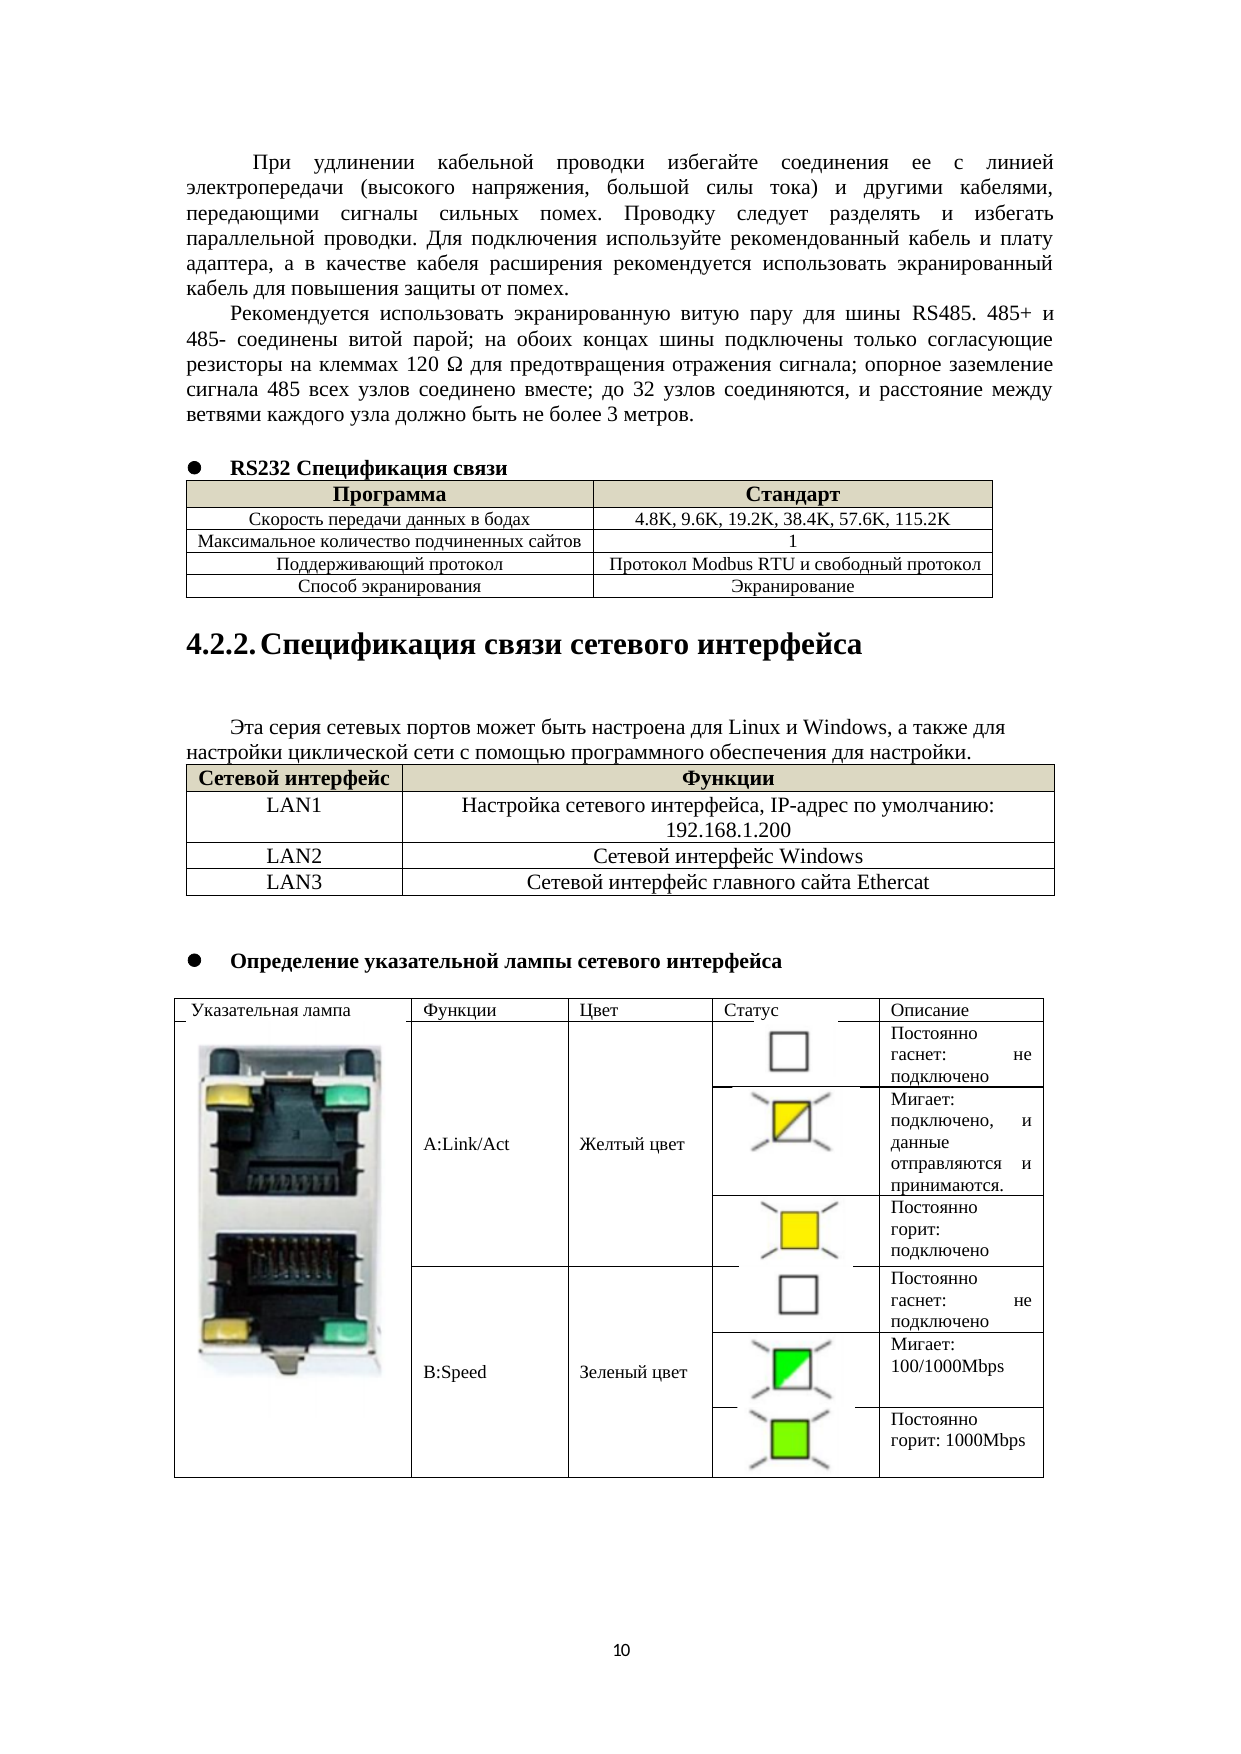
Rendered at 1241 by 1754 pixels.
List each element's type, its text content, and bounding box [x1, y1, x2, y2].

table_cell 4.8K, 9.6K, 19.2K, 38.4K, 57.6K, 115.2K [594, 508, 992, 529]
picture [732, 1087, 860, 1157]
table_header Функции [403, 765, 1054, 791]
table_cell Постоянно горит: подключено [880, 1196, 1043, 1266]
table_header Функции [412, 999, 568, 1021]
table_cell [713, 1267, 879, 1332]
table_cell LAN3 [187, 869, 402, 894]
table_cell Мигает: 100/1000Mbps [880, 1333, 1043, 1407]
table_cell Настройка сетевого интерфейса, IP-адрес по умолчанию: 192.168.1.200 [403, 792, 1054, 842]
subtitle Спецификация связи сетевого интерфейса [186, 625, 1054, 661]
table_cell [855, 1408, 879, 1477]
picture [736, 1333, 856, 1477]
table_cell Зеленый цвет [569, 1267, 712, 1477]
table_header Описание [880, 999, 1043, 1021]
table_cell Постоянно горит: 1000Mbps [880, 1408, 1043, 1477]
table_cell [713, 1333, 736, 1407]
picture [754, 1021, 838, 1077]
table_header Программа [187, 481, 593, 507]
table_header Цвет [569, 999, 712, 1021]
table_header Указательная лампа [175, 999, 411, 1021]
table_cell Максимальное количество подчиненных сайтов [187, 530, 593, 552]
table_cell Постоянно гаснет: не подключено [880, 1267, 1043, 1332]
list RS232 Спецификация связи [186, 455, 1054, 480]
table_cell B:Speed [412, 1267, 568, 1477]
table_cell Экранирование [594, 575, 992, 597]
table_cell 1 [594, 530, 992, 552]
table_cell Поддерживающий протокол [187, 553, 593, 574]
table_header Стандарт [594, 481, 992, 507]
table_cell Сетевой интерфейс Windows [403, 843, 1054, 868]
text При удлинении кабельной проводки избегайте соединения ее с линией электропередачи (высокого напряжения, большой силы тока) и другими кабелями, передающими сигналы сильных помех. Проводку следует разделять и избегать параллельной проводки. Для подключения используйте рекомендованный кабель и плату адаптера, а в качестве кабеля расширения рекомендуется использовать экранированный кабель для повышения защиты от помех. [186, 149, 1054, 300]
picture [739, 1196, 853, 1326]
table_cell LAN2 [187, 843, 402, 868]
table_cell [713, 1088, 879, 1195]
table_cell [175, 1022, 411, 1477]
picture [186, 1021, 406, 1418]
text Рекомендуется использовать экранированную витую пару для шины RS485. 485+ и 485- соединены витой парой; на обоих концах шины подключены только согласующие резисторы на клеммах 120 Ω для предотвращения отражения сигнала; опорное заземление сигнала 485 всех узлов соединено вместе; до 32 узлов соединяются, и расстояние между ветвями каждого узла должно быть не более 3 метров. [186, 300, 1054, 426]
table_cell Сетевой интерфейс главного сайта Ethercat [403, 869, 1054, 894]
table_cell [856, 1333, 879, 1407]
table_header Статус [713, 999, 879, 1021]
table_cell Мигает: подключено, и данные отправляются и принимаются. [880, 1088, 1043, 1195]
table_cell Протокол Modbus RTU и свободный протокол [594, 553, 992, 574]
table_header Сетевой интерфейс [187, 765, 402, 791]
table_cell [713, 1022, 879, 1086]
list Определение указательной лампы сетевого интерфейса [186, 948, 1054, 973]
table_cell [853, 1196, 879, 1266]
table_cell LAN1 [187, 792, 402, 842]
table_cell Желтый цвет [569, 1022, 712, 1266]
table_cell Способ экранирования [187, 575, 593, 597]
table_cell Постоянно гаснет: не подключено [880, 1022, 1043, 1086]
table_cell Скорость передачи данных в бодах [187, 508, 593, 529]
text Эта серия сетевых портов может быть настроена для Linux и Windows, а также для настройки циклической сети с помощью программного обеспечения для настройки. [186, 714, 1054, 764]
table_cell [713, 1196, 739, 1266]
table_cell [713, 1408, 737, 1477]
table_cell A:Link/Act [412, 1022, 568, 1266]
